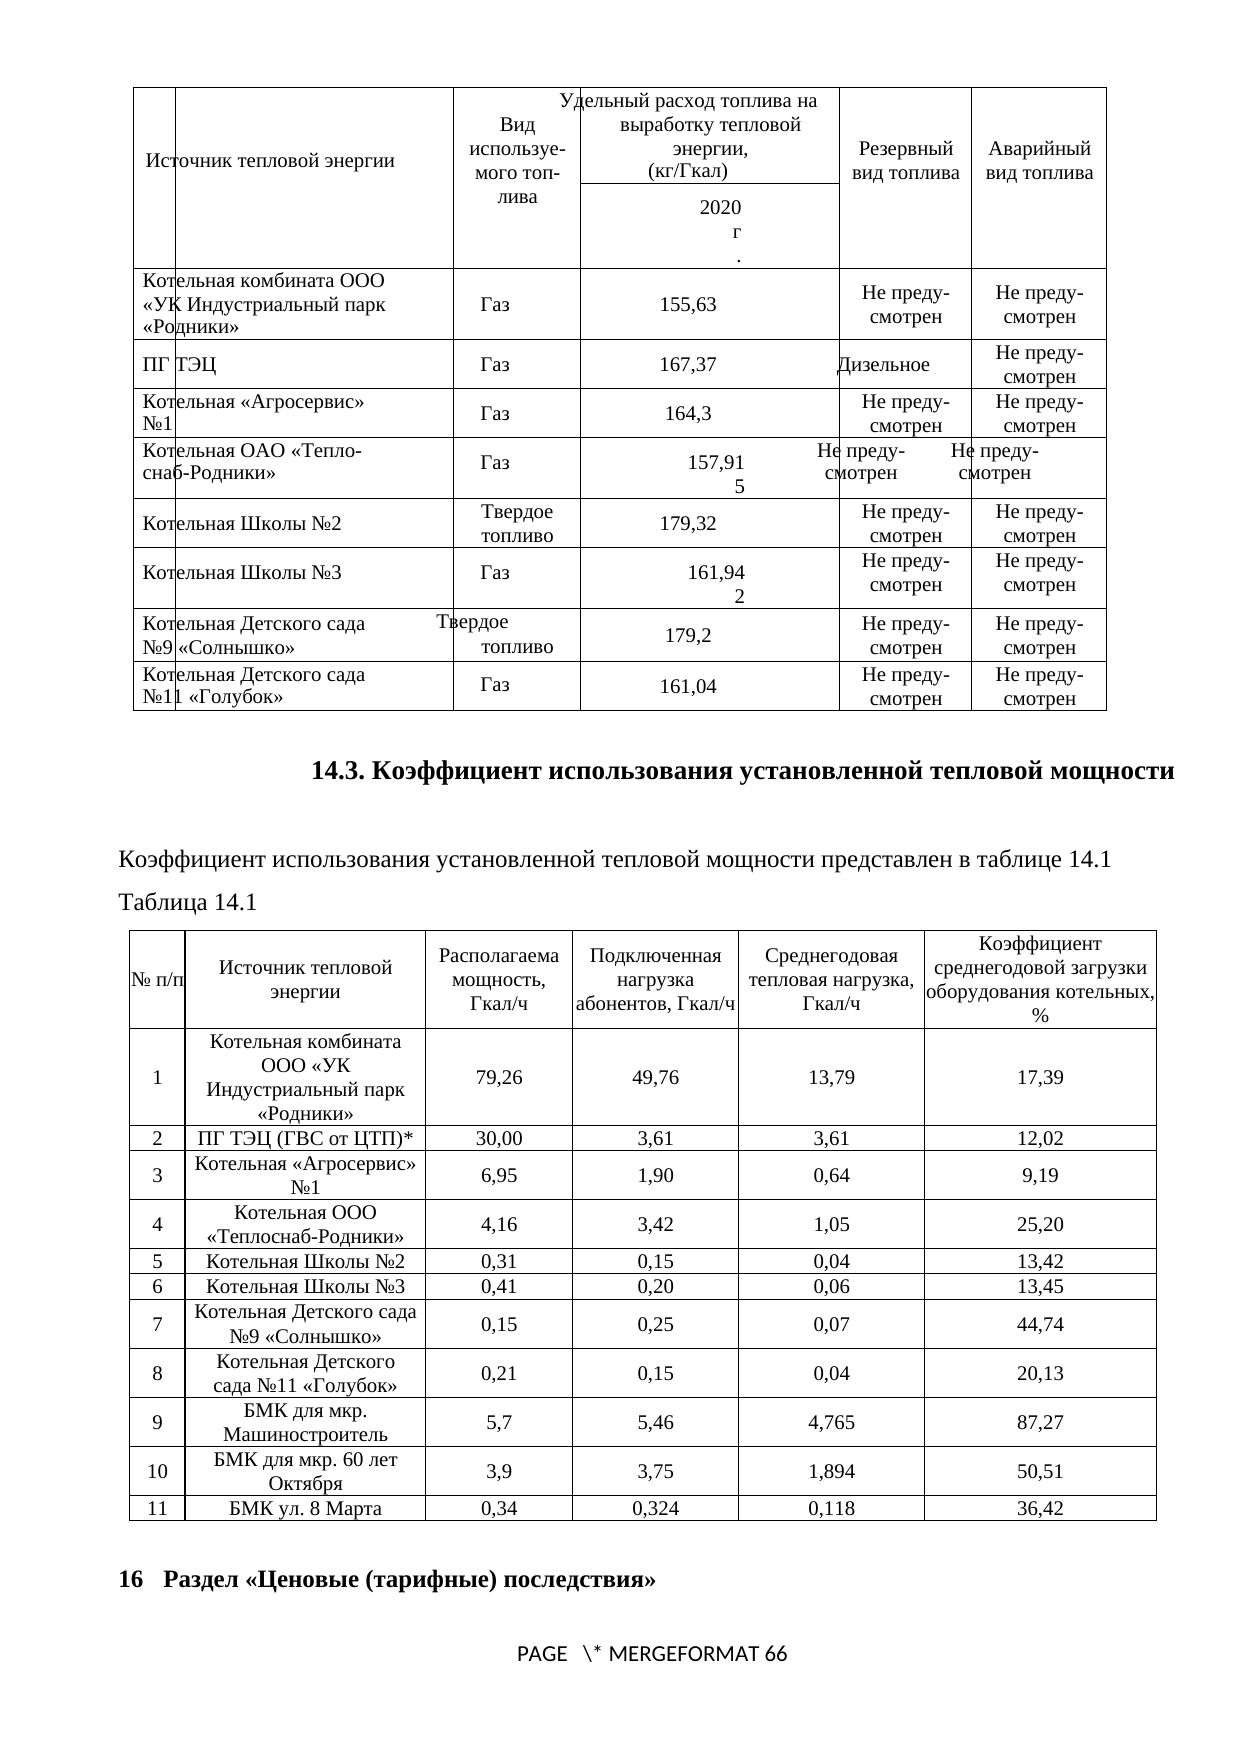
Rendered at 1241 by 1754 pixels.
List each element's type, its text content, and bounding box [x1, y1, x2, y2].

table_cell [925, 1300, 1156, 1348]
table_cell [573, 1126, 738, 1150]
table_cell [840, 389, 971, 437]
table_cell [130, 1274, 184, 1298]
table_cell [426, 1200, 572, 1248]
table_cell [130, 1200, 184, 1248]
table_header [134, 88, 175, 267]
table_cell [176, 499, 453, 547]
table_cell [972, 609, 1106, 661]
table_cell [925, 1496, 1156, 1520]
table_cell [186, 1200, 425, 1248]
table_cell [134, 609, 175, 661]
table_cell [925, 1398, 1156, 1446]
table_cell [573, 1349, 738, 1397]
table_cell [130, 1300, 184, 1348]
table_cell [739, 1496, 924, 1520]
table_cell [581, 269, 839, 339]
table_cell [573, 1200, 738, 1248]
text Раздел «Ценовые (тарифные) последствия» [118, 1564, 1181, 1593]
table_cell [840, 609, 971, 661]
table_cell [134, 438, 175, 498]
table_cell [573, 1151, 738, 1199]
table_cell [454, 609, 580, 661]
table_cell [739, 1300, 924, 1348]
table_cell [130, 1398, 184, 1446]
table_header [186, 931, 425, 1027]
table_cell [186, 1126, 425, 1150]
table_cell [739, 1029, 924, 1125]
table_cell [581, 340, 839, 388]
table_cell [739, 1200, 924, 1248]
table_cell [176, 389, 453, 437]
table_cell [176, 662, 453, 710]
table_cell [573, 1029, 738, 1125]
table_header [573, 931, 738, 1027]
text Коэффициент использования установленной тепловой мощности представлен в таблице 14.1 [118, 844, 1181, 873]
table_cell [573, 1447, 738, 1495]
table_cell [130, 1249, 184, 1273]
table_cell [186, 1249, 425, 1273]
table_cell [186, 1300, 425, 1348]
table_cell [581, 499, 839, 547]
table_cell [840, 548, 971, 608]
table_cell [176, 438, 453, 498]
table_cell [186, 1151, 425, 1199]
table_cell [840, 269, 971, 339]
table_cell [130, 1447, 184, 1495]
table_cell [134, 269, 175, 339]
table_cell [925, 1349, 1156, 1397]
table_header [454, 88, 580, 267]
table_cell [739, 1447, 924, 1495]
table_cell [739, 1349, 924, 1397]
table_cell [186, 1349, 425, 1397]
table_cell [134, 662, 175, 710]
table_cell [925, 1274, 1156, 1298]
text 14.3. Коэффициент использования установленной тепловой мощности [266, 754, 1181, 785]
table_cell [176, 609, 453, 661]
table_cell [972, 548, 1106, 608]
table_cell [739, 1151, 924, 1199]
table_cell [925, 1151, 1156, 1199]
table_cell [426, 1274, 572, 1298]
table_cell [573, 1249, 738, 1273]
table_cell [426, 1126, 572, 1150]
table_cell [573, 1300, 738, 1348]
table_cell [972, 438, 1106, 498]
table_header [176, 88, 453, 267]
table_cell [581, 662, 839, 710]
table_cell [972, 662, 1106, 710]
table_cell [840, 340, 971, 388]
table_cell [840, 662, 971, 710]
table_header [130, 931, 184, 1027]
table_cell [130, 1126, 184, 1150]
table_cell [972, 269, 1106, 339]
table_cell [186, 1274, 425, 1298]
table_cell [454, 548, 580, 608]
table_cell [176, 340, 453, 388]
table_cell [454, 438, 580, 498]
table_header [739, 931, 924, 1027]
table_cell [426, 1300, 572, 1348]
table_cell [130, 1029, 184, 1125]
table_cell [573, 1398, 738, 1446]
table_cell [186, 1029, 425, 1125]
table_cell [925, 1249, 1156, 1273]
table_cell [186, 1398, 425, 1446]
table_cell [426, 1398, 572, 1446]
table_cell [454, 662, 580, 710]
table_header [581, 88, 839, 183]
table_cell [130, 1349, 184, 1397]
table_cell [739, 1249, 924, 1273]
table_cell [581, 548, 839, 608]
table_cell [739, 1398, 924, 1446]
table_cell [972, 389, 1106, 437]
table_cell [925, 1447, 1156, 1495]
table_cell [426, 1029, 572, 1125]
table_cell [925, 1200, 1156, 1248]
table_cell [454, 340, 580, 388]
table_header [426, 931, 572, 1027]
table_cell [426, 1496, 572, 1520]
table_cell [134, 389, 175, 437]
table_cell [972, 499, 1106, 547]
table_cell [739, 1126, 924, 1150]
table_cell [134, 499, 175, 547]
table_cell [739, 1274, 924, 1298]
text Таблица 14.1 [118, 887, 1181, 916]
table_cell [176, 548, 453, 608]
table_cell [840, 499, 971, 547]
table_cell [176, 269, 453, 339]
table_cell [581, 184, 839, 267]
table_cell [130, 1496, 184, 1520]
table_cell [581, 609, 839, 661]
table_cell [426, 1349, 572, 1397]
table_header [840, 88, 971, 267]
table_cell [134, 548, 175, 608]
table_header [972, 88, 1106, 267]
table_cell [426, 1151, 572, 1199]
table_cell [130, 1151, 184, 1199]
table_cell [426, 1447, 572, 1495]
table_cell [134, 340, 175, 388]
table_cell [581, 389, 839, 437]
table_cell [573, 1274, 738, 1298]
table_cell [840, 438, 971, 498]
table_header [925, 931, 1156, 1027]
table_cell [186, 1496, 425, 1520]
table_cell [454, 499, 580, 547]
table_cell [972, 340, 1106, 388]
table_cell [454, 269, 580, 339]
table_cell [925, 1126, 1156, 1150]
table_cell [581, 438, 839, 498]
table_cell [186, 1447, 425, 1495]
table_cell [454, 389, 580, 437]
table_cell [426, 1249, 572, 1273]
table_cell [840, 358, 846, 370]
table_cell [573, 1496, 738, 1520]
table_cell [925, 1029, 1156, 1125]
